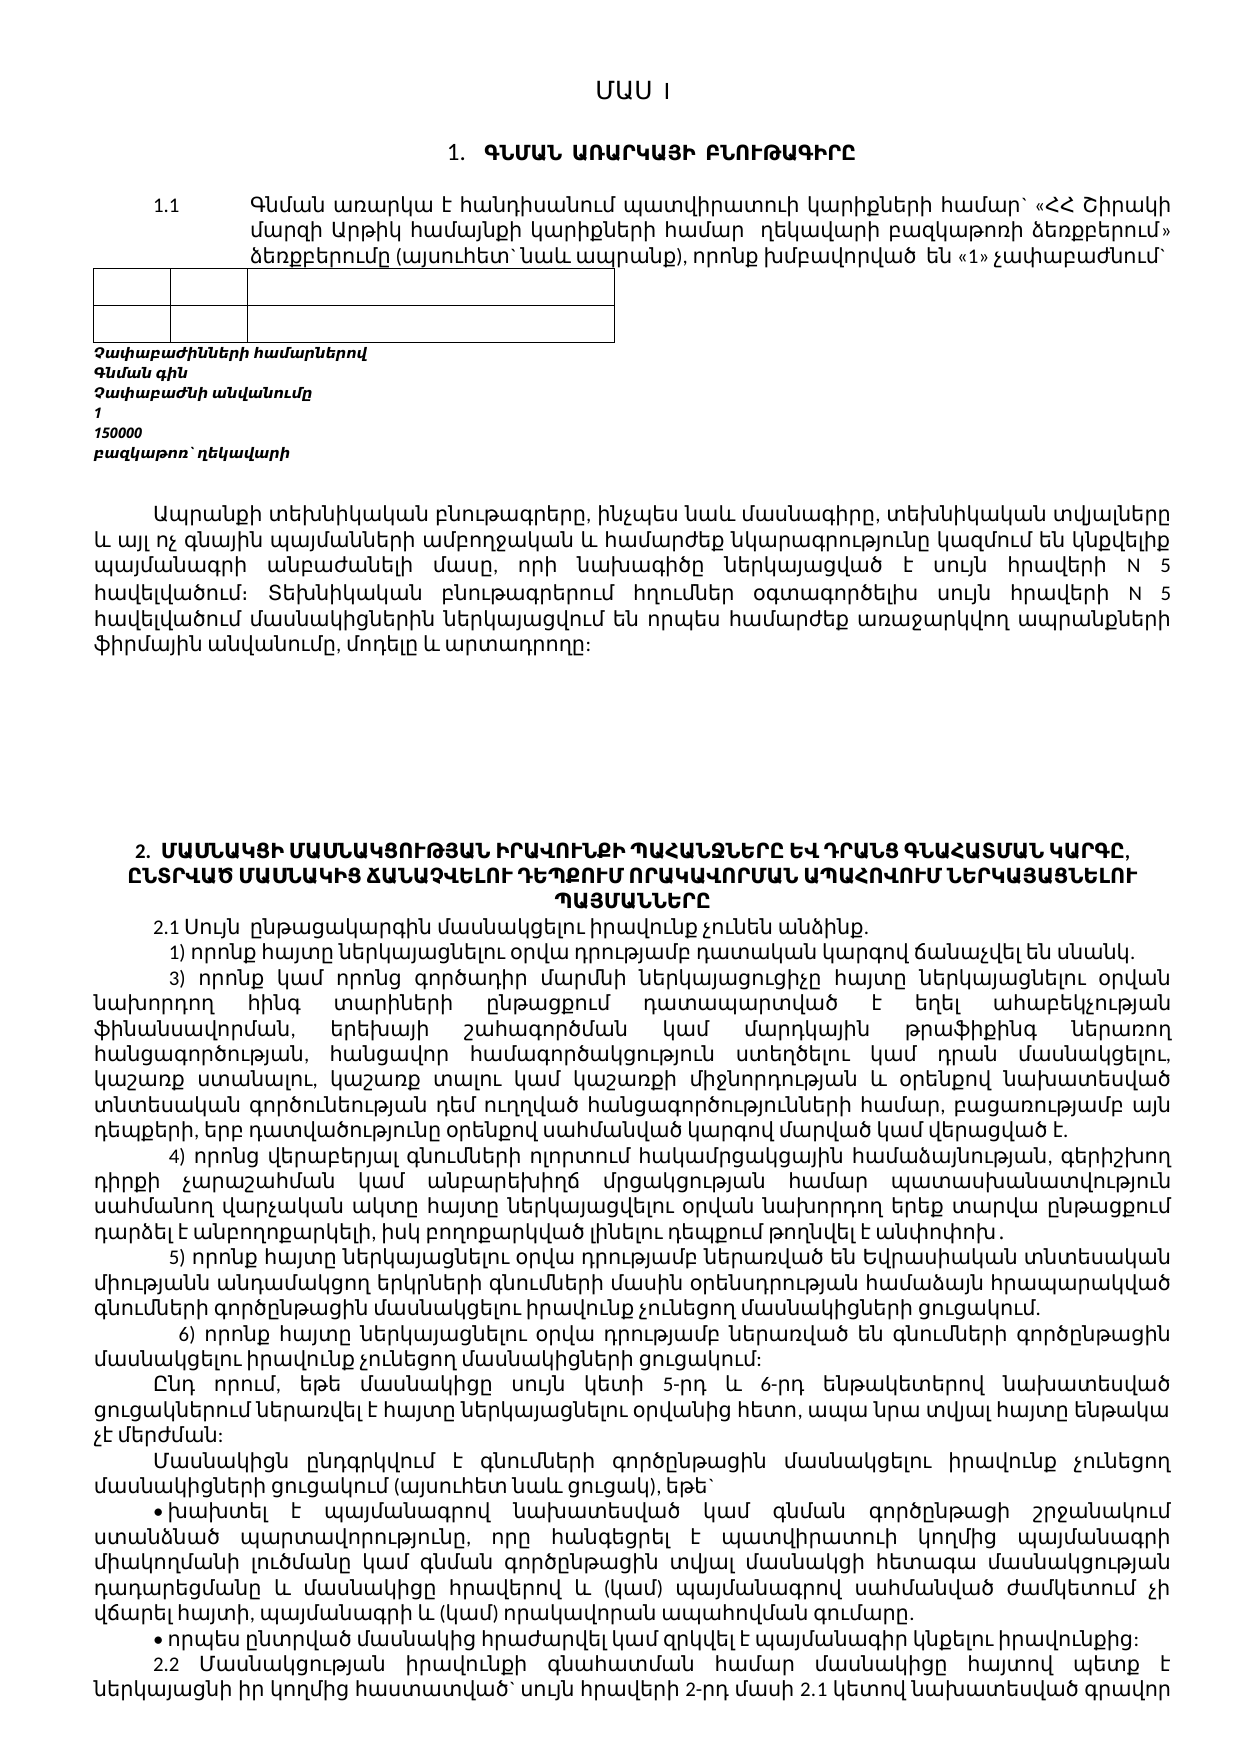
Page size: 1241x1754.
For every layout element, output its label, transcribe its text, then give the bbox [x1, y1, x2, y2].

text 3) որոնք կամ որոնց գործադիր մարմնի ներկայացուցիչը հայտը ներկայացնելու օրվան նախորդող հինգ տարիների ընթացքում դատապարտված է եղել ահաբեկչության ֆինանսավորման, երեխայի շահագործման կամ մարդկային թրաֆիքինգ ներառող հանցագործության, հանցավոր համագործակցություն ստեղծելու կամ դրան մասնակցելու, կաշառք ստանալու, կաշառք տալու կամ կաշառքի միջնորդության և օրենքով նախատեսված տնտեսական գործունեության դեմ ուղղված հանցագործությունների համար, բացառությամբ այն դեպքերի, երբ դատվածությունը օրենքով սահմանված կարգով մարված կամ վերացված է. [94, 965, 1171, 1143]
text Ապրանքի տեխնիկական բնութագրերը, ինչպես նաև մասնագիրը, տեխնիկական տվյալները և այլ ոչ գնային պայմանների ամբողջական և համարժեք նկարագրությունը կազմում են կնքվելիք պայմանագրի անբաժանելի մասը, որի նախագիծը ներկայացված է սույն հրավերի N 5 հավելվածում։ Տեխնիկական բնութագրերում հղումներ օգտագործելիս սույն հրավերի N 5 հավելվածում մասնակիցներին ներկայացվում են որպես համարժեք առաջարկվող ապրանքների ֆիրմային անվանումը, մոդելը և արտադրողը: [94, 501, 1171, 657]
list ԳՆՄԱՆ ԱՌԱՐԿԱՅԻ ԲՆՈՒԹԱԳԻՐԸ [131, 136, 1171, 167]
text Ընդ որում, եթե մասնակիցը սույն կետի 5-րդ և 6-րդ ենթակետերով նախատեսված ցուցակներում ներառվել է հայտը ներկայացնելու օրվանից հետո, ապա նրա տվյալ հայտը ենթակա չէ մերժման: [94, 1372, 1171, 1448]
text 2.1 Սույն ընթացակարգին մասնակցելու իրավունք չունեն անձինք. [94, 914, 1171, 939]
text • որպես ընտրված մասնակից հրաժարվել կամ զրկվել է պայմանագիր կնքելու իրավունքից: [94, 1626, 1171, 1651]
text 2. ՄԱՍՆԱԿՑԻ ՄԱՍՆԱԿՑՈՒԹՅԱՆ ԻՐԱՎՈՒՆՔԻ ՊԱՀԱՆՋՆԵՐԸ ԵՎ ԴՐԱՆՑ ԳՆԱՀԱՏՄԱՆ ԿԱՐԳԸ, ԸՆՏՐՎԱԾ ՄԱՍՆԱԿԻՑ ՃԱՆԱՉՎԵԼՈՒ ԴԵՊՔՈՒՄ ՈՐԱԿԱՎՈՐՄԱՆ ԱՊԱՀՈՎՈՒՄ ՆԵՐԿԱՅԱՑՆԵԼՈՒ ՊԱՅՄԱՆՆԵՐԸ [94, 838, 1171, 914]
text 4) որոնց վերաբերյալ գնումների ոլորտում հակամրցակցային համաձայնության, գերիշխող դիրքի չարաշահման կամ անբարեխիղճ մրցակցության համար պատասխանատվություն սահմանող վարչական ակտը հայտը ներկայացվելու օրվան նախորդող երեք տարվա ընթացքում դարձել է անբողոքարկելի, իսկ բողոքարկված լինելու դեպքում թողնվել է անփոփոխ․ [94, 1143, 1171, 1244]
subtitle Գնման առարկա է հանդիսանում պատվիրատուի կարիքների համար` «ՀՀ Շիրակի մարզի Արթիկ համայնքի կարիքների համար ղեկավարի բազկաթոռի ձեռքբերում» ձեռքբերումը (այսուհետ` նաև ապրանք), որոնք խմբավորված են «1» չափաբաժնում` [153, 192, 1171, 268]
text 6) որոնք հայտը ներկայացնելու օրվա դրությամբ ներառված են գնումների գործընթացին մասնակցելու իրավունք չունեցող մասնակիցների ցուցակում: [94, 1321, 1171, 1372]
text Մասնակիցն ընդգրկվում է գնումների գործընթացին մասնակցելու իրավունք չունեցող մասնակիցների ցուցակում (այսուհետ նաև ցուցակ), եթե` [94, 1448, 1171, 1499]
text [94, 1651, 1171, 1702]
text 1) որոնք հայտը ներկայացնելու օրվա դրությամբ դատական կարգով ճանաչվել են սնանկ. [94, 939, 1171, 965]
text 5) որոնք հայտը ներկայացնելու օրվա դրությամբ ներառված են Եվրասիական տնտեսական միությանն անդամակցող երկրների գնումների մասին օրենսդրության համաձայն հրապարակված գնումների գործընթացին մասնակցելու իրավունք չունեցող մասնակիցների ցուցակում. [94, 1244, 1171, 1321]
text • խախտել է պայմանագրով նախատեսված կամ գնման գործընթացի շրջանակում ստանձնած պարտավորությունը, որը հանգեցրել է պատվիրատուի կողմից պայմանագրի միակողմանի լուծմանը կամ գնման գործընթացին տվյալ մասնակցի հետագա մասնակցության դադարեցմանը և մասնակիցը հրավերով և (կամ) պայմանագրով սահմանված ժամկետում չի վճարել հայտի, պայմանագրի և (կամ) որակավորան ապահովման գումարը. [94, 1499, 1171, 1626]
text ՄԱՍ I [94, 75, 1171, 106]
